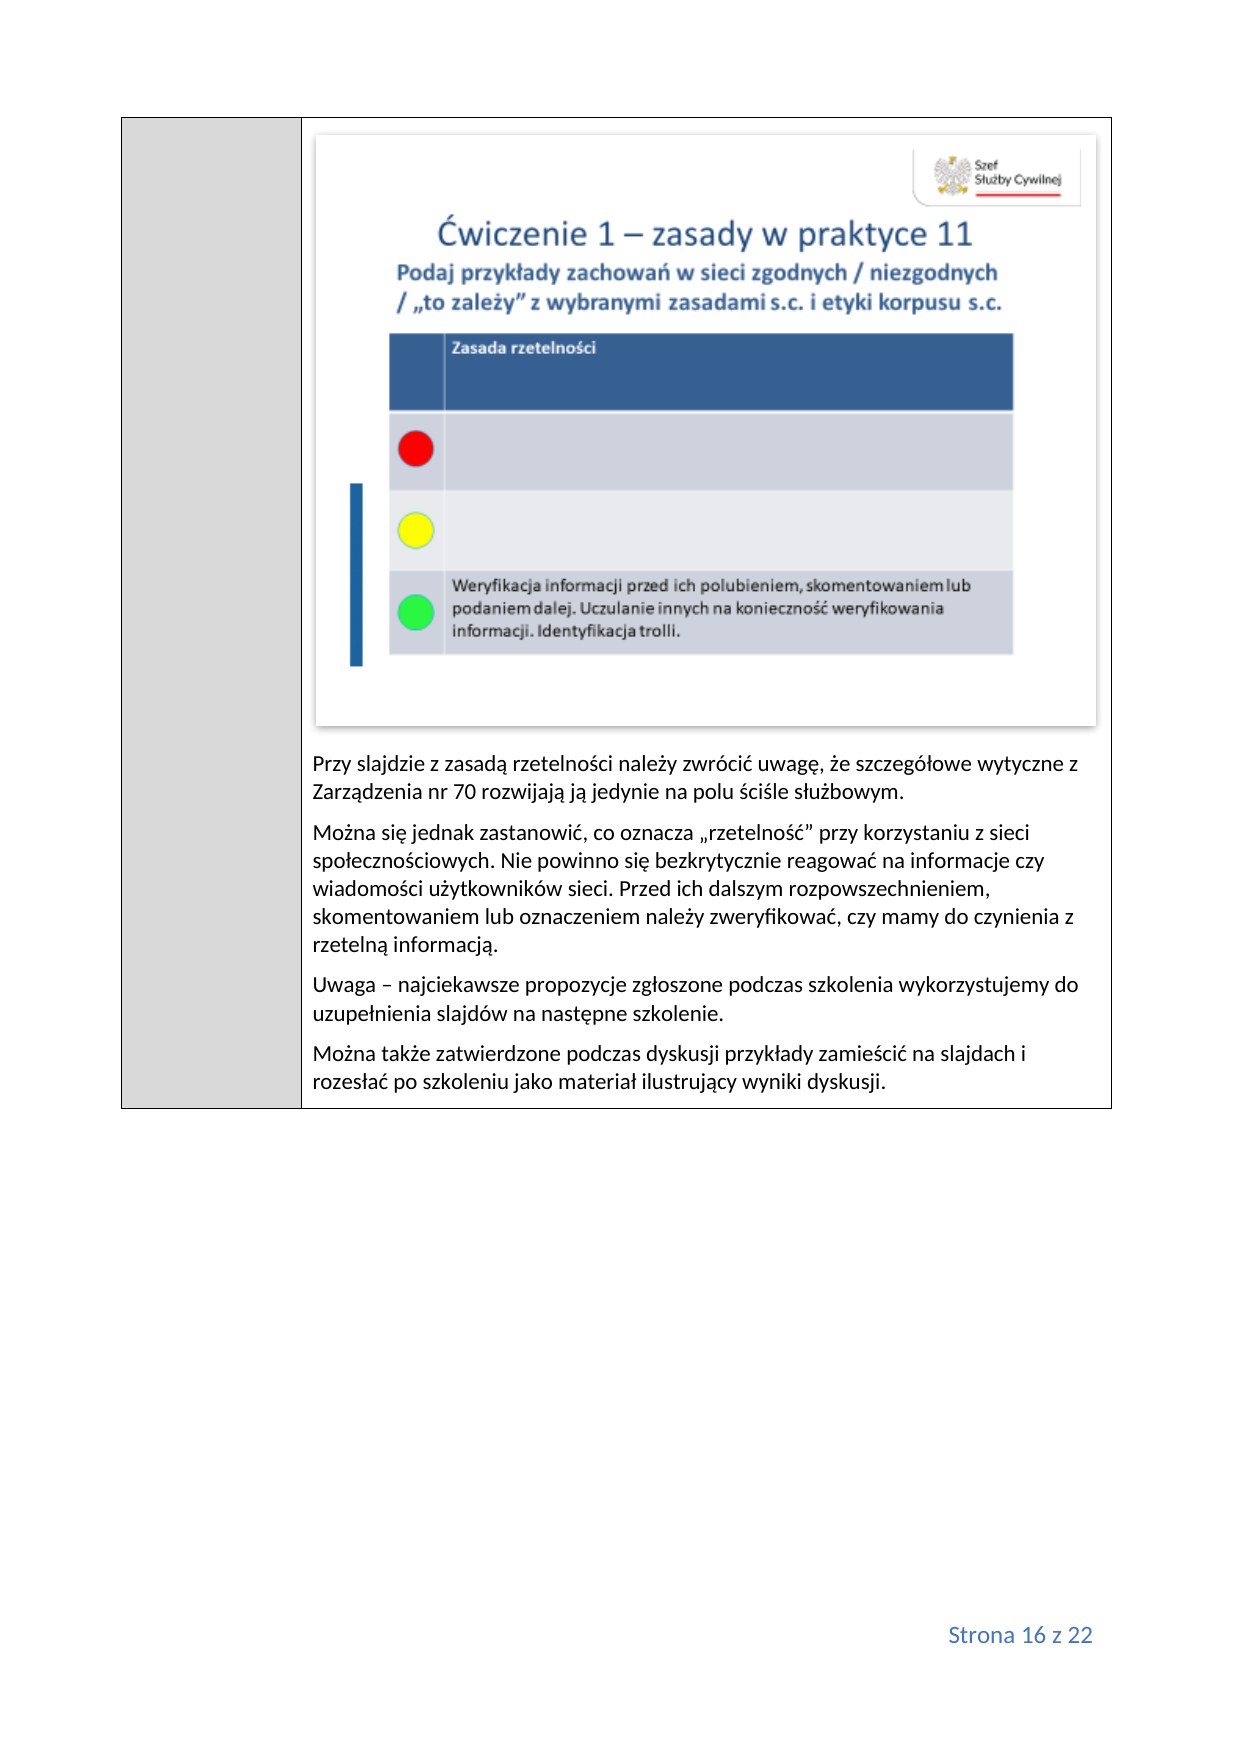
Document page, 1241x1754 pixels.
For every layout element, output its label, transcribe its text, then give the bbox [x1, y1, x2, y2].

table_cell Opis [122, 118, 301, 1108]
picture [331, 149, 1081, 712]
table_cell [302, 118, 1111, 1108]
